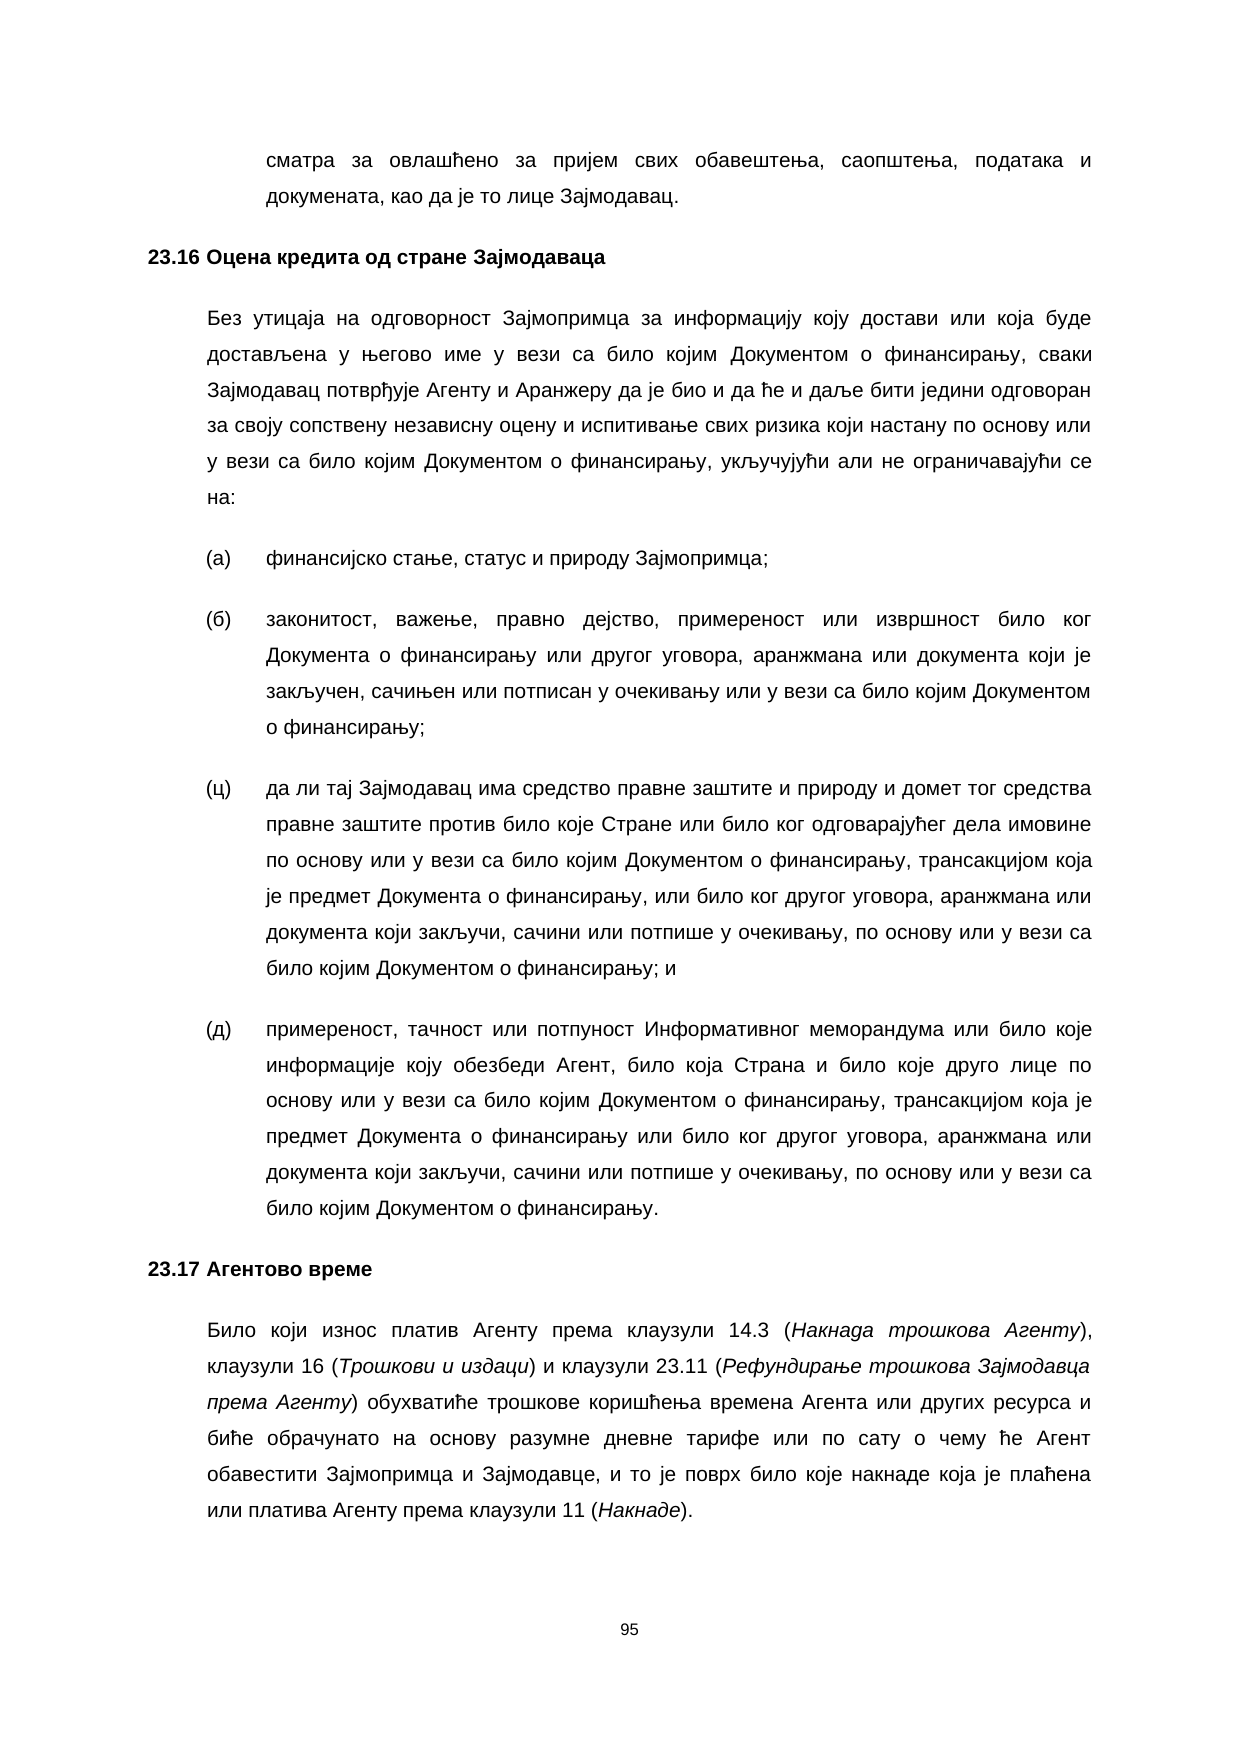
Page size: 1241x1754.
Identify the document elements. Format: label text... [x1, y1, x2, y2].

list 23.17 Aгентово време [148, 1257, 1092, 1281]
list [206, 148, 1092, 208]
text Без утицаја на одговорност Зајмопримца за информацију коју достави или која буде достављена у његово име у вези са било којим Документом о финансирању, сваки Зајмодавац потврђује Агенту и Аранжеру да је био и да ће и даље бити једини одговоран за своју сопствену независну оцену и испитивање свих ризика који настану по основу или у вези са било којим Документом о финансирању, укључујући али не ограничавајући се на: [207, 306, 1092, 509]
list (а) финансијско стање, статус и природу Зајмопримца; [206, 546, 1092, 570]
text Било који износ платив Агенту према клаузули 14.3 (Накнада трошкова Агенту), клаузули 16 (Трошкови и издаци) и клаузули 23.11 (Рефундирање трошкова Зајмодавца према Агенту) обухватиће трошкове коришћења времена Агента или других ресурса и биће обрачунато на основу разумне дневне тарифе или по сату о чему ће Агент обавестити Зајмопримца и Зајмодавце, и то је поврх било које накнаде која је плаћена или платива Агенту према клаузули 11 (Накнаде). [207, 1318, 1092, 1522]
list (ц) да ли тај Зајмодавац има средство правне заштите и природу и домет тог средства правне заштите против било које Стране или било ког одговарајућег дела имовине по основу или у вези са било којим Документом о финансирању, трансакцијом која је предмет Документа о финансирању, или било ког другог уговора, аранжмана или документа који закључи, сачини или потпише у очекивању, по основу или у вези са било којим Документом о финансирању; и [206, 776, 1092, 979]
list (б) законитост, важење, правно дејство, примереност или извршност било ког Документа о финансирању или другог уговора, аранжмана или документа који је закључен, сачињен или потписан у очекивању или у вези са било којим Документом о финансирању; [206, 607, 1092, 739]
list (д) примереност, тачност или потпуност Информативног меморандума или било које информације коју обезбеди Агент, било која Страна и било које друго лице по основу или у вези са било којим Документом о финансирању, трансакцијом која је предмет Документа о финансирању или било ког другог уговора, аранжмана или документа који закључи, сачини или потпише у очекивању, по основу или у вези са било којим Документом о финансирању. [206, 1016, 1092, 1220]
list 23.16 Оцена кредита од стране Зајмодаваца [148, 244, 1092, 268]
